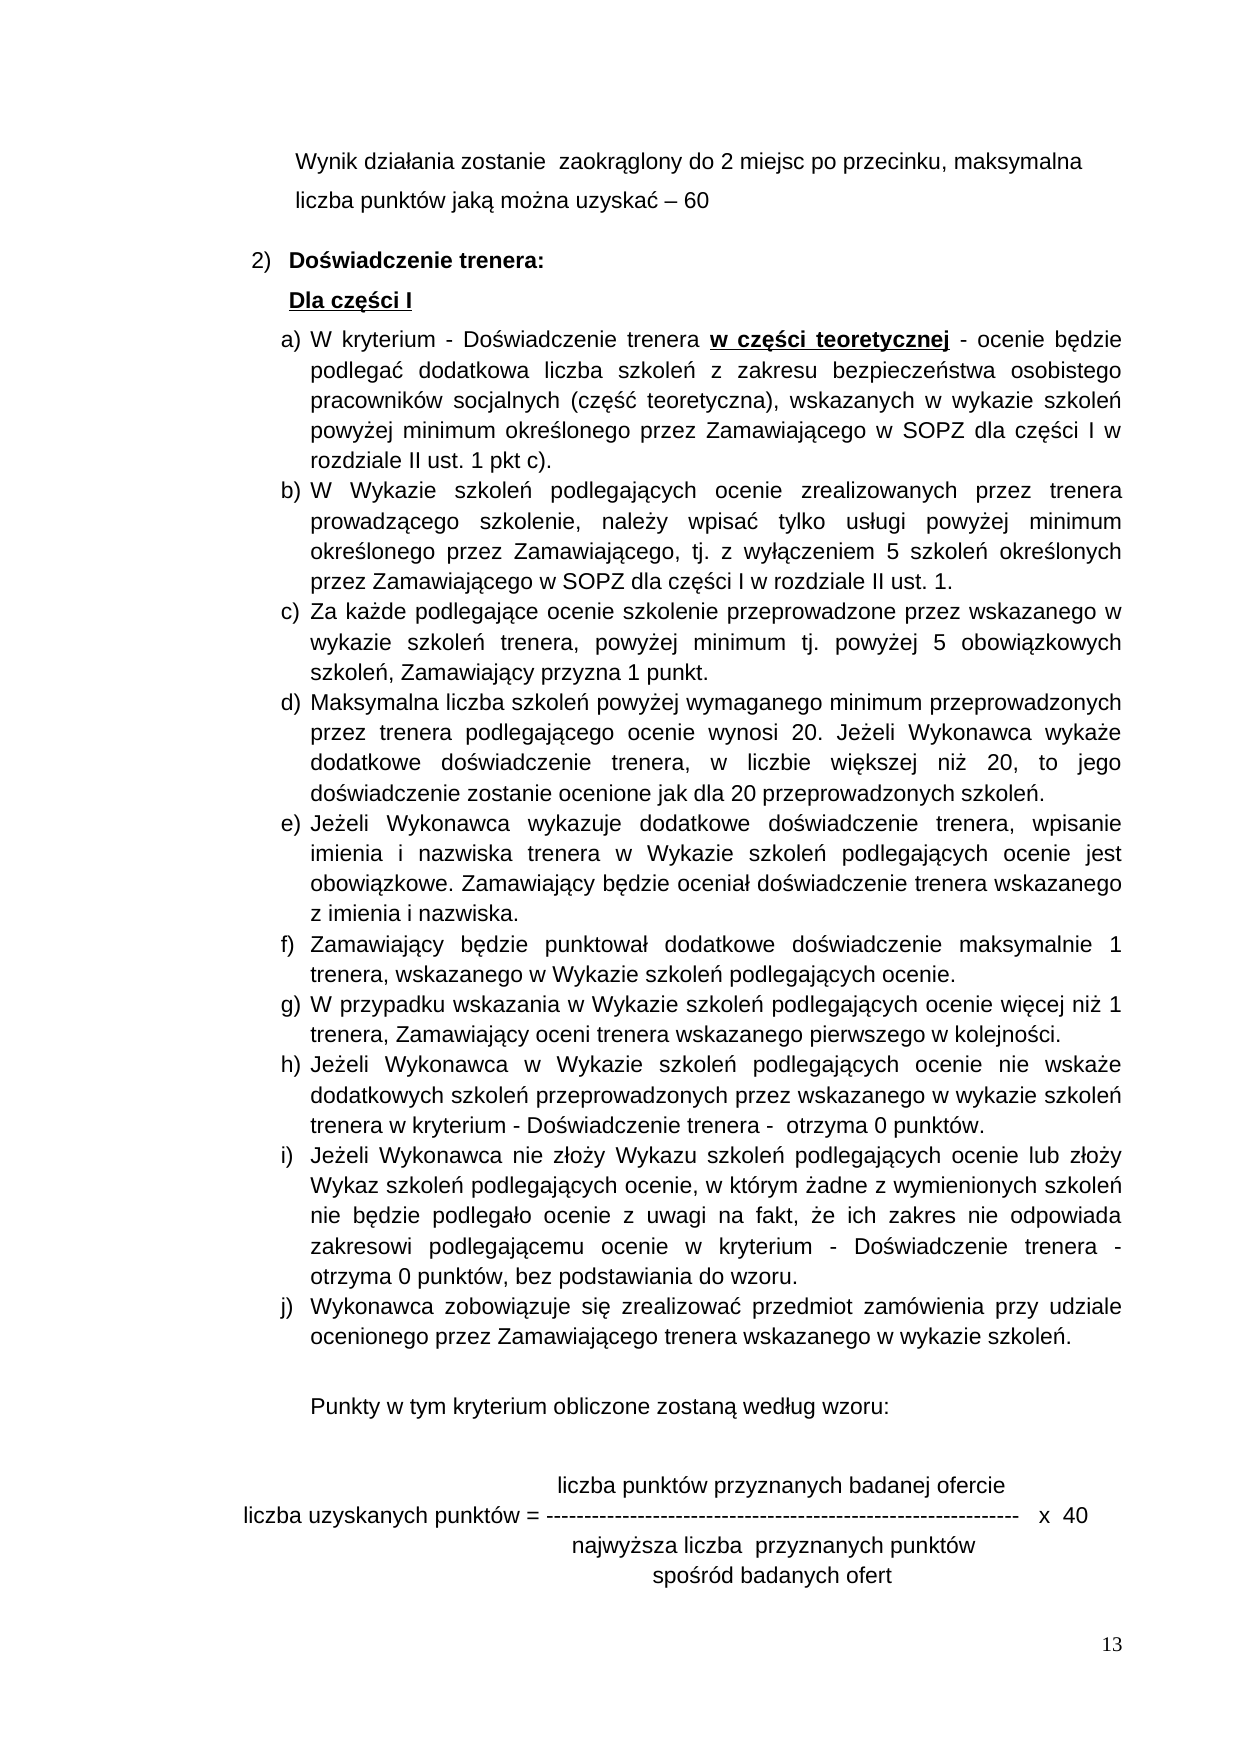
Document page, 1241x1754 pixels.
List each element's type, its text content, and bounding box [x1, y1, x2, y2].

list Zamawiający będzie punktował dodatkowe doświadczenie maksymalnie 1 trenera, wskazanego w Wykazie szkoleń podlegających ocenie. [281, 931, 1122, 987]
list Jeżeli Wykonawca w Wykazie szkoleń podlegających ocenie nie wskaże dodatkowych szkoleń przeprowadzonych przez wskazanego w wykazie szkoleń trenera w kryterium - Doświadczenie trenera - otrzyma 0 punktów. [281, 1051, 1122, 1138]
list Punkty w tym kryterium obliczone zostaną według wzoru: [310, 1393, 1122, 1419]
list Jeżeli Wykonawca wykazuje dodatkowe doświadczenie trenera, wpisanie imienia i nazwiska trenera w Wykazie szkoleń podlegających ocenie jest obowiązkowe. Zamawiający będzie oceniał doświadczenie trenera wskazanego z imienia i nazwiska. [281, 810, 1122, 927]
list W kryterium - Doświadczenie trenera w części teoretycznej - ocenie będzie podlegać dodatkowa liczba szkoleń z zakresu bezpieczeństwa osobistego pracowników socjalnych (część teoretyczna), wskazanych w wykazie szkoleń powyżej minimum określonego przez Zamawiającego w SOPZ dla części I w rozdziale II ust. 1 pkt c). [281, 326, 1122, 473]
list Za każde podlegające ocenie szkolenie przeprowadzone przez wskazanego w wykazie szkoleń trenera, powyżej minimum tj. powyżej 5 obowiązkowych szkoleń, Zamawiający przyzna 1 punkt. [281, 598, 1122, 685]
text liczba punktów przyznanych badanej ofercie [207, 1472, 1122, 1498]
text liczba uzyskanych punktów = -------------------------------------------------------------- x 40 [148, 1502, 1122, 1528]
text spośród badanych ofert [207, 1562, 1122, 1589]
text Wynik działania zostanie zaokrąglony do 2 miejsc po przecinku, maksymalna liczba punktów jaką można uzyskać – 60 [295, 148, 1122, 213]
list Wykonawca zobowiązuje się zrealizować przedmiot zamówienia przy udziale ocenionego przez Zamawiającego trenera wskazanego w wykazie szkoleń. [281, 1293, 1122, 1349]
list Maksymalna liczba szkoleń powyżej wymaganego minimum przeprowadzonych przez trenera podlegającego ocenie wynosi 20. Jeżeli Wykonawca wykaże dodatkowe doświadczenie trenera, w liczbie większej niż 20, to jego doświadczenie zostanie ocenione jak dla 20 przeprowadzonych szkoleń. [281, 689, 1122, 806]
text najwyższa liczba przyznanych punktów [207, 1532, 1122, 1559]
list Dla części I [288, 287, 1122, 313]
list Doświadczenie trenera: [251, 247, 1122, 274]
list Jeżeli Wykonawca nie złoży Wykazu szkoleń podlegających ocenie lub złoży Wykaz szkoleń podlegających ocenie, w którym żadne z wymienionych szkoleń nie będzie podlegało ocenie z uwagi na fakt, że ich zakres nie odpowiada zakresowi podlegającemu ocenie w kryterium - Doświadczenie trenera - otrzyma 0 punktów, bez podstawiania do wzoru. [281, 1142, 1122, 1289]
list W przypadku wskazania w Wykazie szkoleń podlegających ocenie więcej niż 1 trenera, Zamawiający oceni trenera wskazanego pierwszego w kolejności. [281, 991, 1122, 1047]
list W Wykazie szkoleń podlegających ocenie zrealizowanych przez trenera prowadzącego szkolenie, należy wpisać tylko usługi powyżej minimum określonego przez Zamawiającego, tj. z wyłączeniem 5 szkoleń określonych przez Zamawiającego w SOPZ dla części I w rozdziale II ust. 1. [281, 477, 1122, 594]
